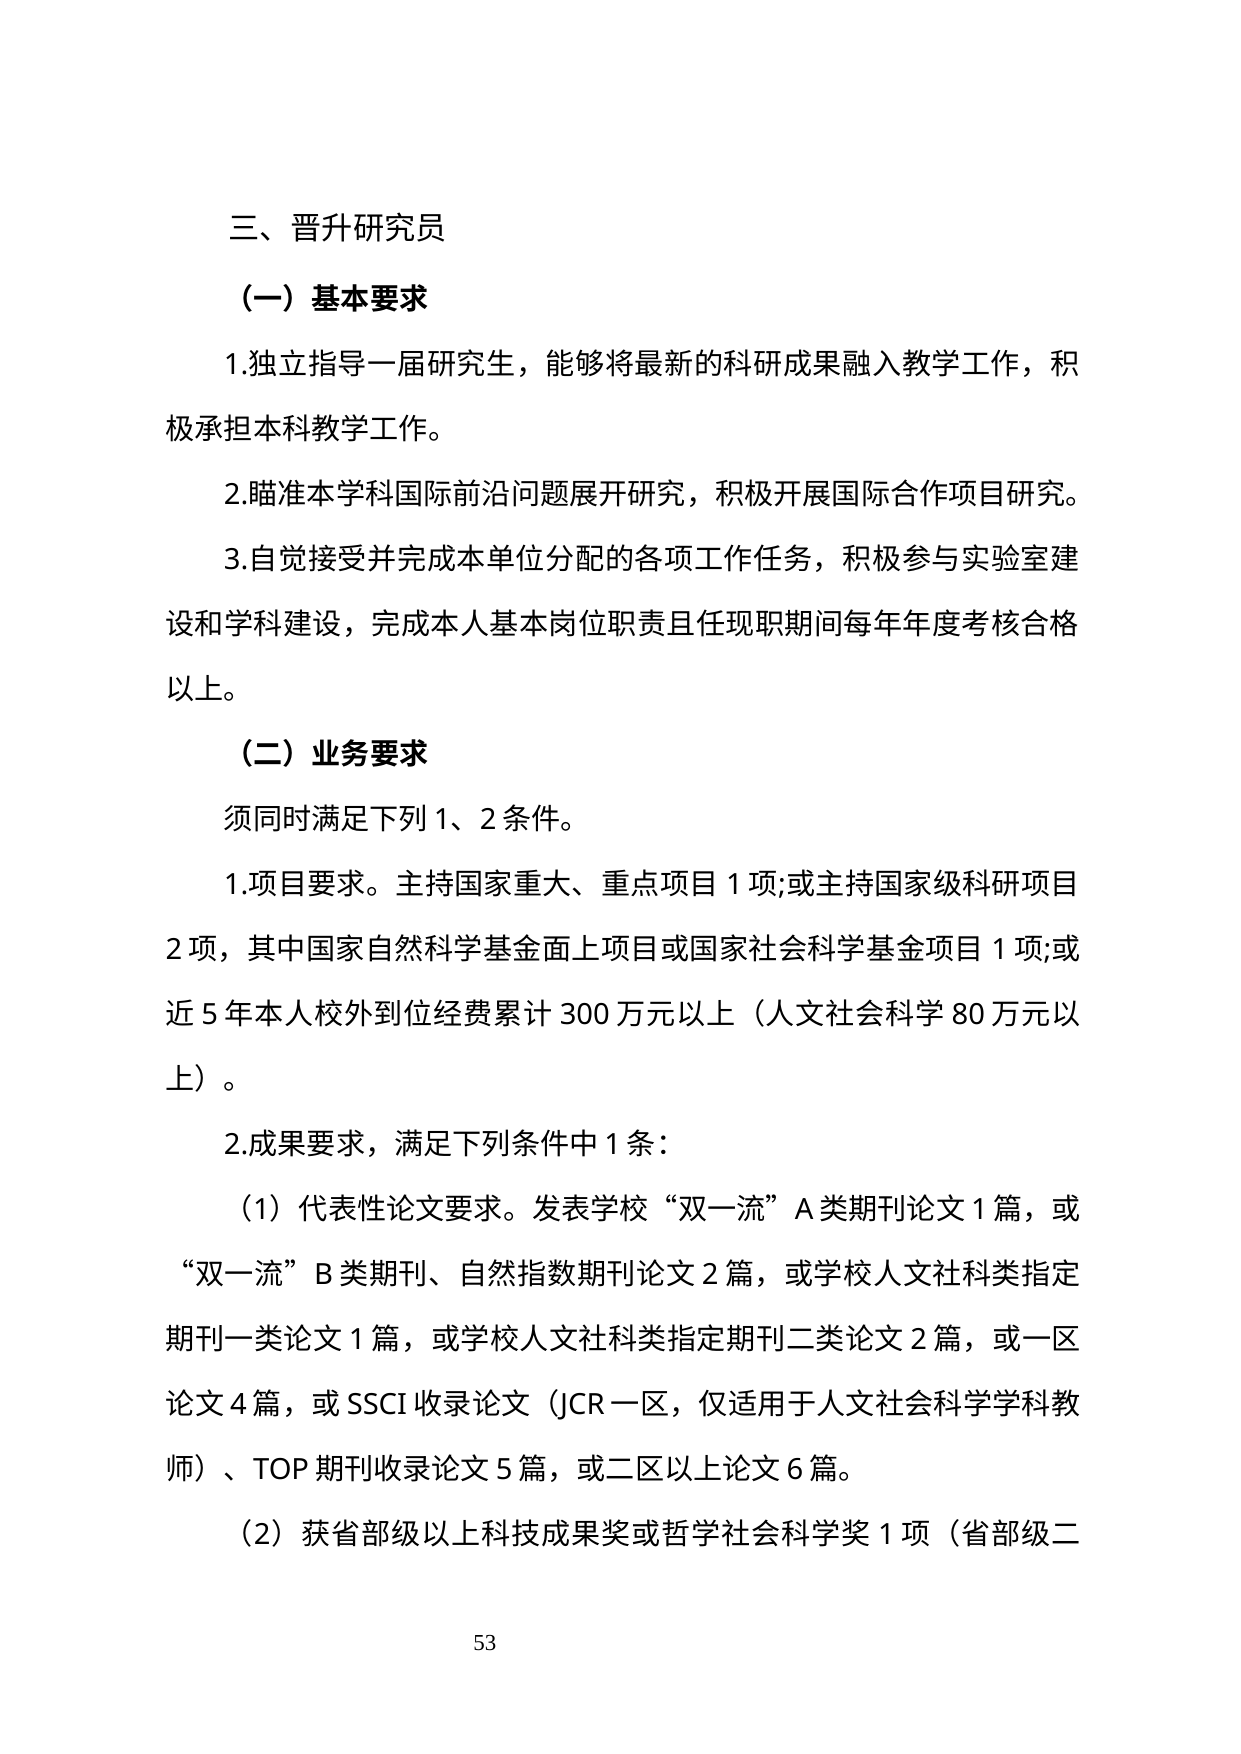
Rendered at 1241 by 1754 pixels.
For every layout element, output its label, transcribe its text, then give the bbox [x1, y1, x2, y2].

text 1.项目要求。主持国家重大、重点项目1项;或主持国家级科研项目2项，其中国家自然科学基金面上项目或国家社会科学基金项目1项;或近5年本人校外到位经费累计300万元以上（人文社会科学80万元以上）。 [165, 849, 1081, 1109]
text （一）基本要求 [165, 264, 1081, 329]
text （1）代表性论文要求。发表学校“双一流”A类期刊论文1篇，或“双一流”B类期刊、自然指数期刊论文2篇，或学校人文社科类指定期刊一类论文1篇，或学校人文社科类指定期刊二类论文2篇，或一区论文4篇，或SSCI收录论文（JCR一区，仅适用于人文社会科学学科教师）、TOP期刊收录论文5篇，或二区以上论文6篇。 [165, 1174, 1081, 1499]
text 1.独立指导一届研究生，能够将最新的科研成果融入教学工作，积极承担本科教学工作。 [165, 329, 1081, 459]
text 2.成果要求，满足下列条件中1条： [165, 1109, 1081, 1174]
subtitle 三、晋升研究员 [165, 193, 1081, 258]
text 3.自觉接受并完成本单位分配的各项工作任务，积极参与实验室建设和学科建设，完成本人基本岗位职责且任现职期间每年年度考核合格以上。 [165, 524, 1081, 719]
text 2.瞄准本学科国际前沿问题展开研究，积极开展国际合作项目研究。 [165, 459, 1081, 524]
text （二）业务要求 [165, 719, 1081, 784]
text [165, 1499, 1081, 1564]
text 须同时满足下列1、2条件。 [165, 784, 1081, 849]
